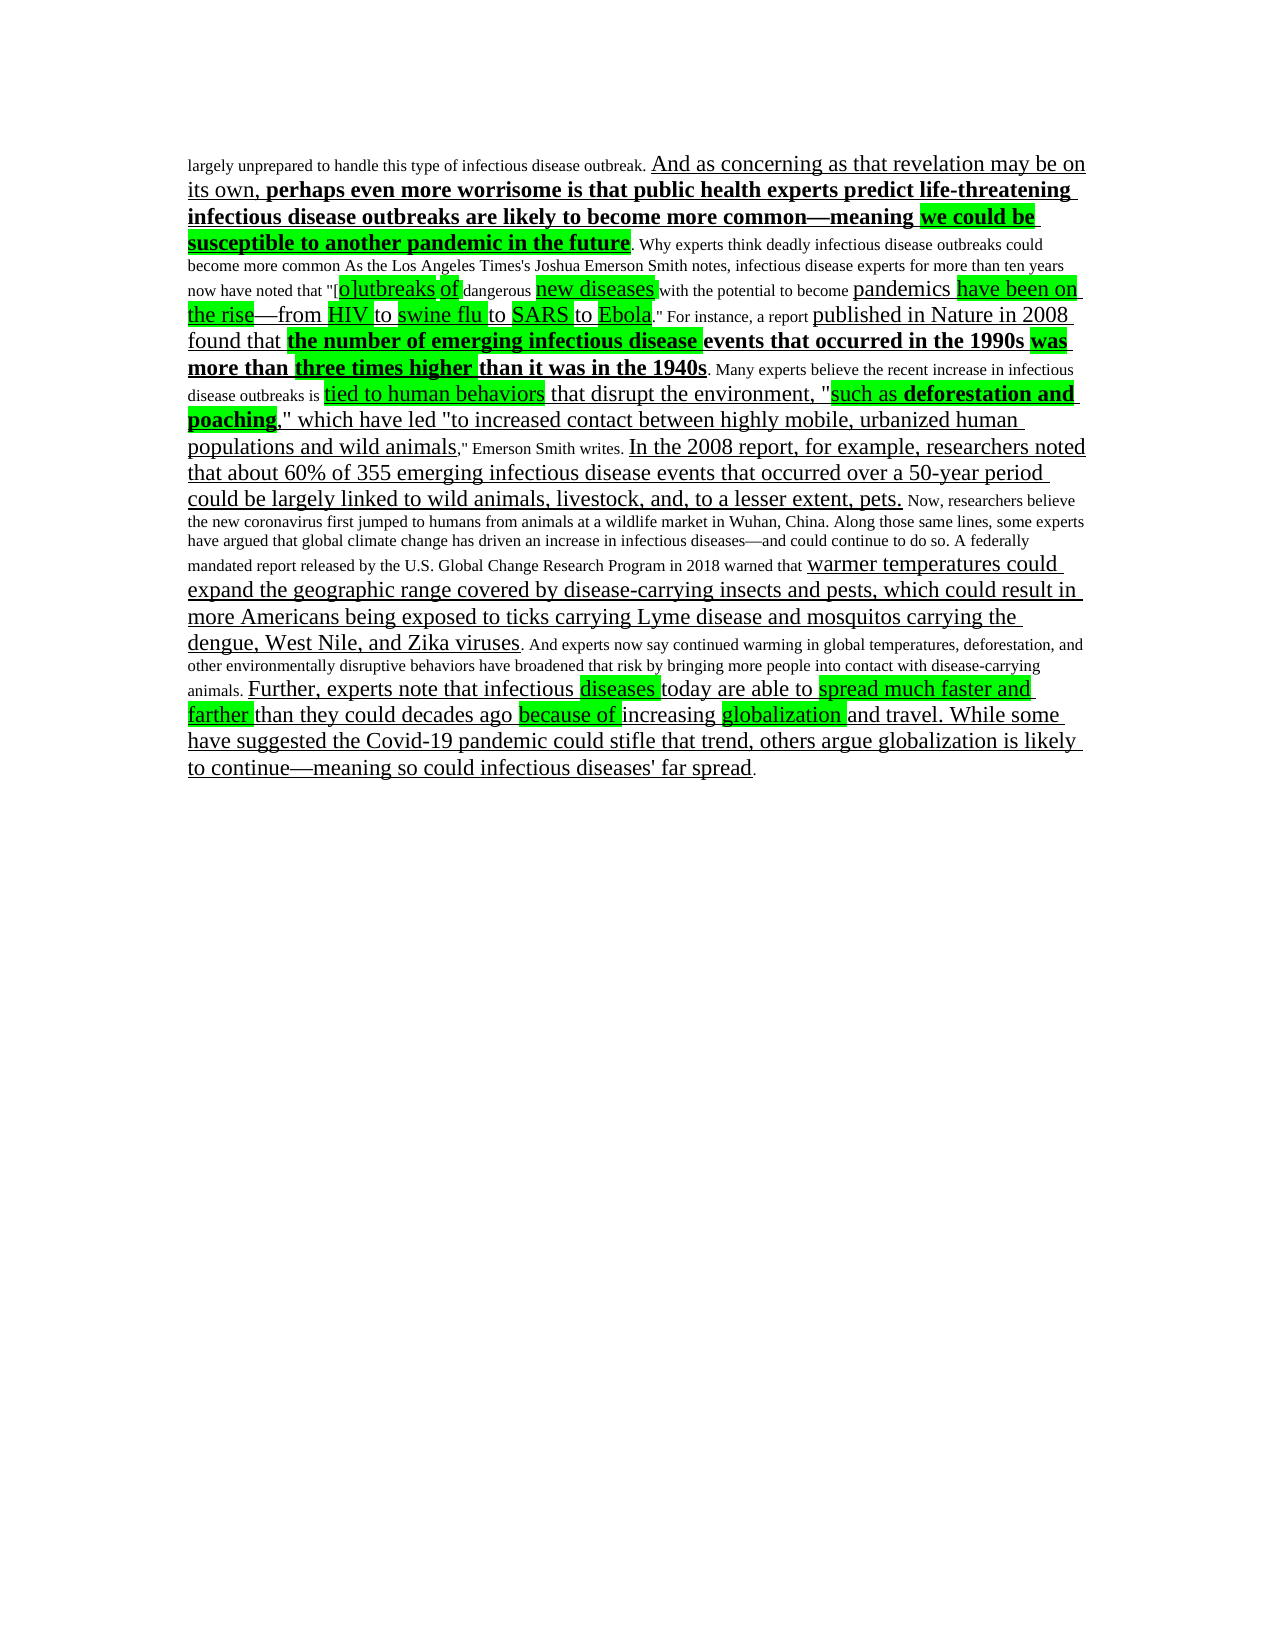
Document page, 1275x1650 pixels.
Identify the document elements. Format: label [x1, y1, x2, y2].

text [187, 150, 1087, 780]
